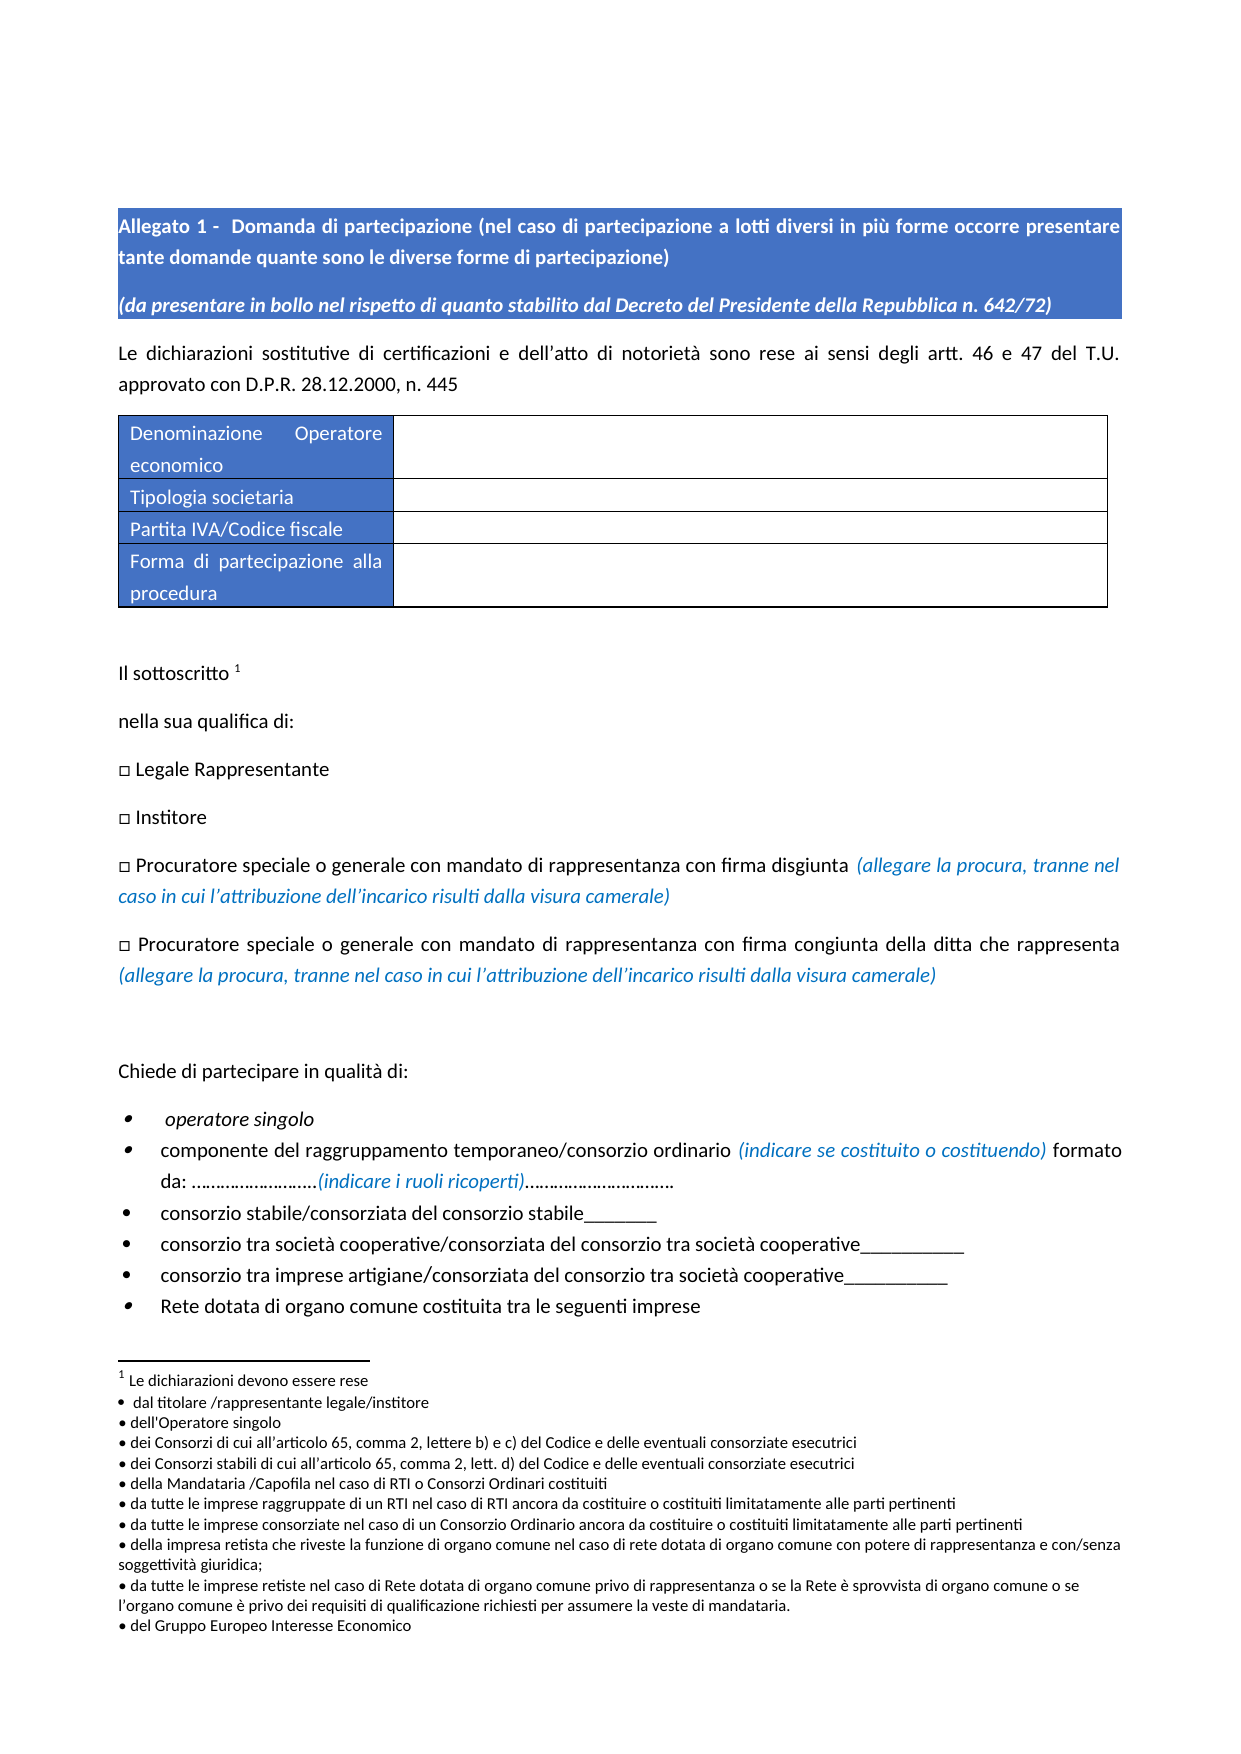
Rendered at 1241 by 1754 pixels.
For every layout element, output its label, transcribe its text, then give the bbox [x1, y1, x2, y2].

table_cell [394, 544, 1107, 606]
text □ Procuratore speciale o generale con mandato di rappresentanza con firma congiunta della ditta che rappresenta (allegare la procura, tranne nel caso in cui l’attribuzione dell’incarico risulti dalla visura camerale) [118, 926, 1122, 989]
text Allegato 1 - Domanda di partecipazione (nel caso di partecipazione a lotti diversi in più forme occorre presentare tante domande quante sono le diverse forme di partecipazione) [118, 208, 1122, 271]
list consorzio tra imprese artigiane/consorziata del consorzio tra società cooperative__________ [123, 1257, 1122, 1289]
table_cell Partita IVA/Codice fiscale [119, 512, 393, 543]
list Rete dotata di organo comune costituita tra le seguenti imprese [123, 1289, 1122, 1320]
table_header [394, 416, 1107, 478]
text □ Institore [118, 799, 1122, 830]
list componente del raggruppamento temporaneo/consorzio ordinario (indicare se costituito o costituendo) formato da: ……………………..(indicare i ruoli ricoperti)…………………………. [123, 1132, 1122, 1195]
text Le dichiarazioni sostitutive di certificazioni e dell’atto di notorietà sono rese ai sensi degli artt. 46 e 47 del T.U. approvato con D.P.R. 28.12.2000, n. 445 [118, 336, 1122, 398]
text □ Procuratore speciale o generale con mandato di rappresentanza con firma disgiunta (allegare la procura, tranne nel caso in cui l’attribuzione dell’incarico risulti dalla visura camerale) [118, 847, 1122, 909]
table_header Denominazione Operatore economico [119, 416, 393, 478]
text Chiede di partecipare in qualità di: [118, 1053, 1122, 1084]
text nella sua qualifica di: [118, 703, 1122, 734]
list consorzio tra società cooperative/consorziata del consorzio tra società cooperative__________ [123, 1226, 1122, 1257]
table_cell Forma di partecipazione alla procedura [119, 544, 393, 606]
table_cell [394, 512, 1107, 543]
table_cell [394, 479, 1107, 511]
text (da presentare in bollo nel rispetto di quanto stabilito dal Decreto del Presidente della Repubblica n. 642/72) [118, 288, 1122, 319]
table_cell Tipologia societaria [119, 479, 393, 511]
list operatore singolo [123, 1101, 1122, 1132]
text □ Legale Rappresentante [118, 751, 1122, 782]
list consorzio stabile/consorziata del consorzio stabile_______ [123, 1195, 1122, 1226]
text Il sottoscritto [118, 655, 1122, 687]
